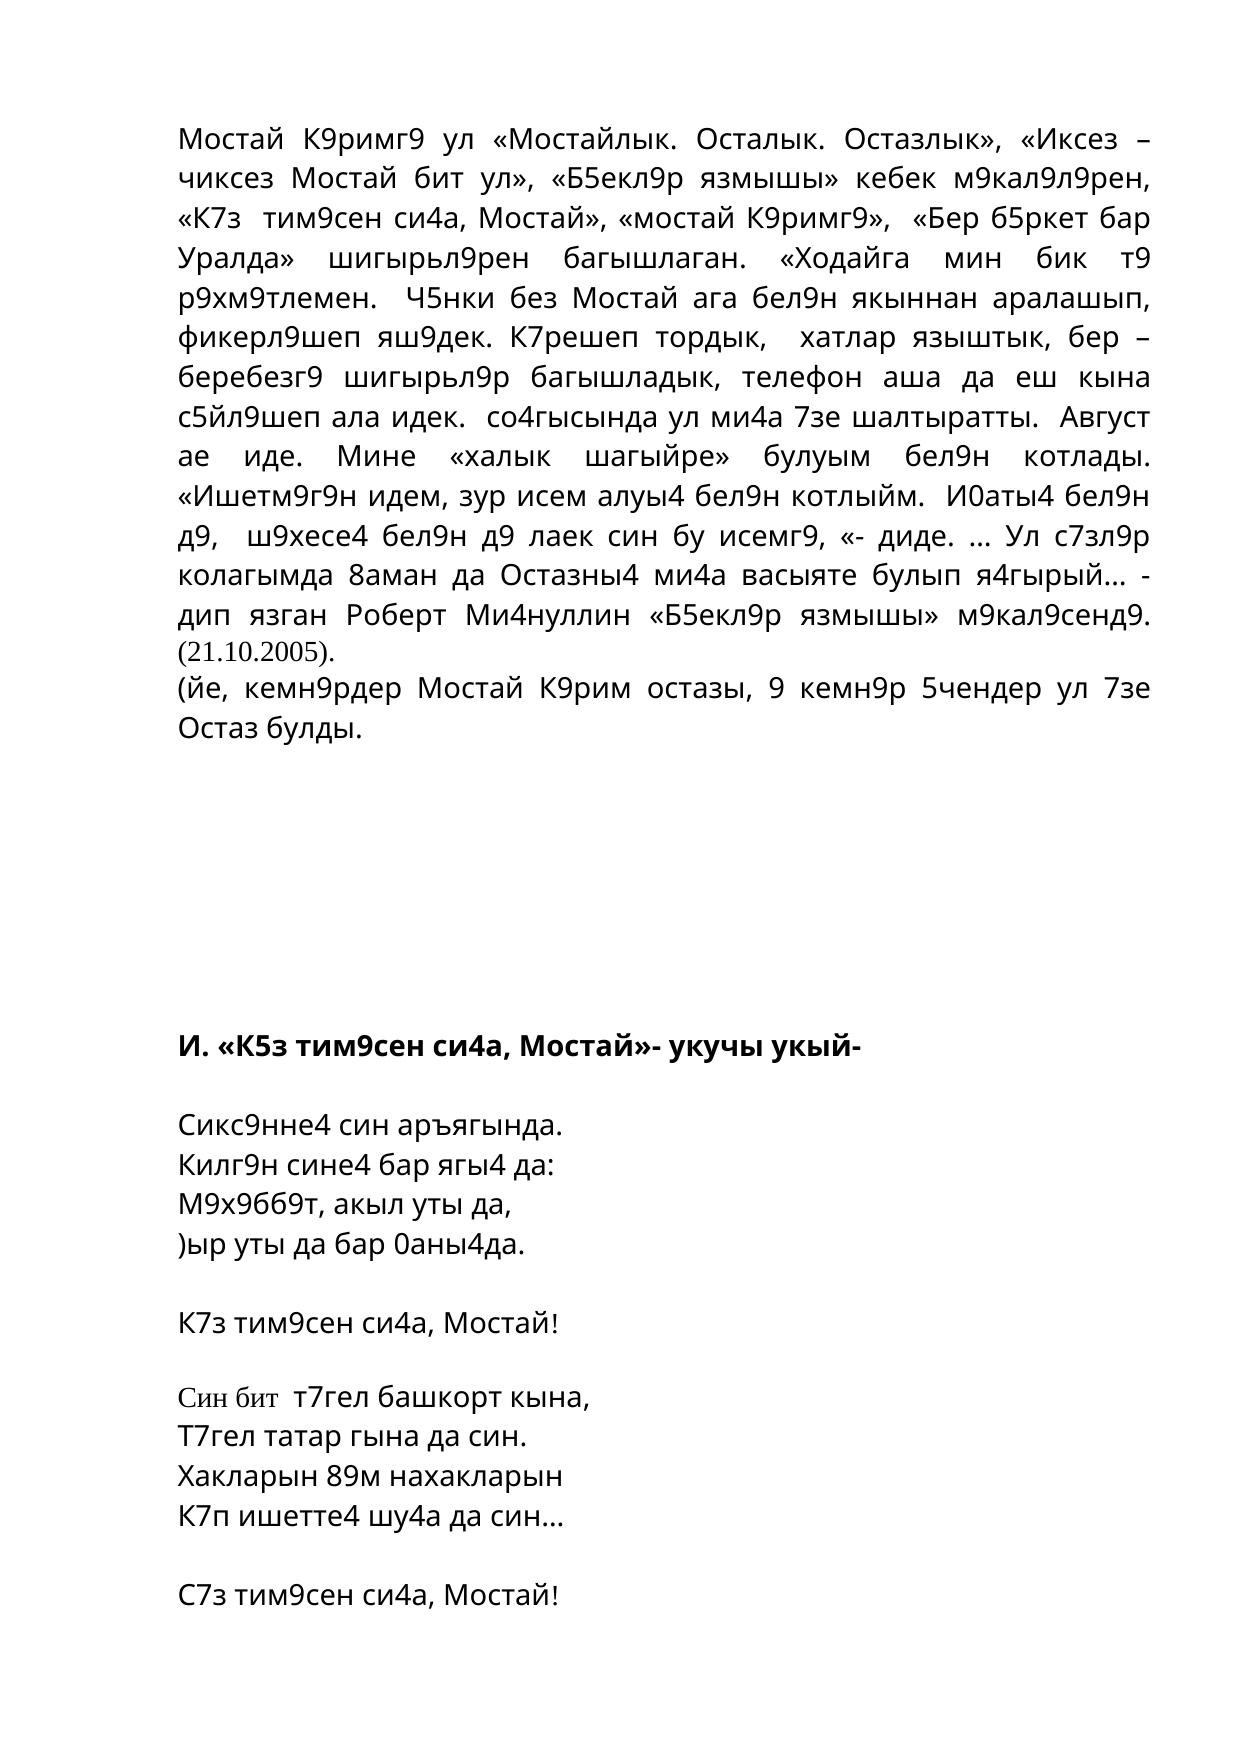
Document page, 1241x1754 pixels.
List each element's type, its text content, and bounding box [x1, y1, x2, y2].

text Сикс9нне4 син аръягында. [177, 1104, 1152, 1144]
text Т7гел татар гына да син. [177, 1416, 1152, 1455]
text Килг9н сине4 бар ягы4 да: [177, 1144, 1152, 1183]
text К7п ишетте4 шу4а да син… [177, 1495, 1152, 1534]
text Хакларын 89м нахакларын [177, 1455, 1152, 1495]
text И. «К5з тим9сен си4а, Мостай»- укучы укый- [177, 1025, 1152, 1064]
text К7з тим9сен си4а, Мостай! [177, 1303, 1152, 1342]
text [177, 118, 1152, 668]
text М9х9бб9т, акыл уты да, [177, 1183, 1152, 1223]
text )ыр уты да бар 0аны4да. [177, 1223, 1152, 1263]
text (йе, кемн9рдер Мостай К9рим остазы, 9 кемн9р 5чендер ул 7зе Остаз булды. [177, 668, 1152, 747]
text Син бит т7гел башкорт кына, [177, 1376, 1152, 1416]
text С7з тим9сен си4а, Мостай! [177, 1574, 1152, 1614]
